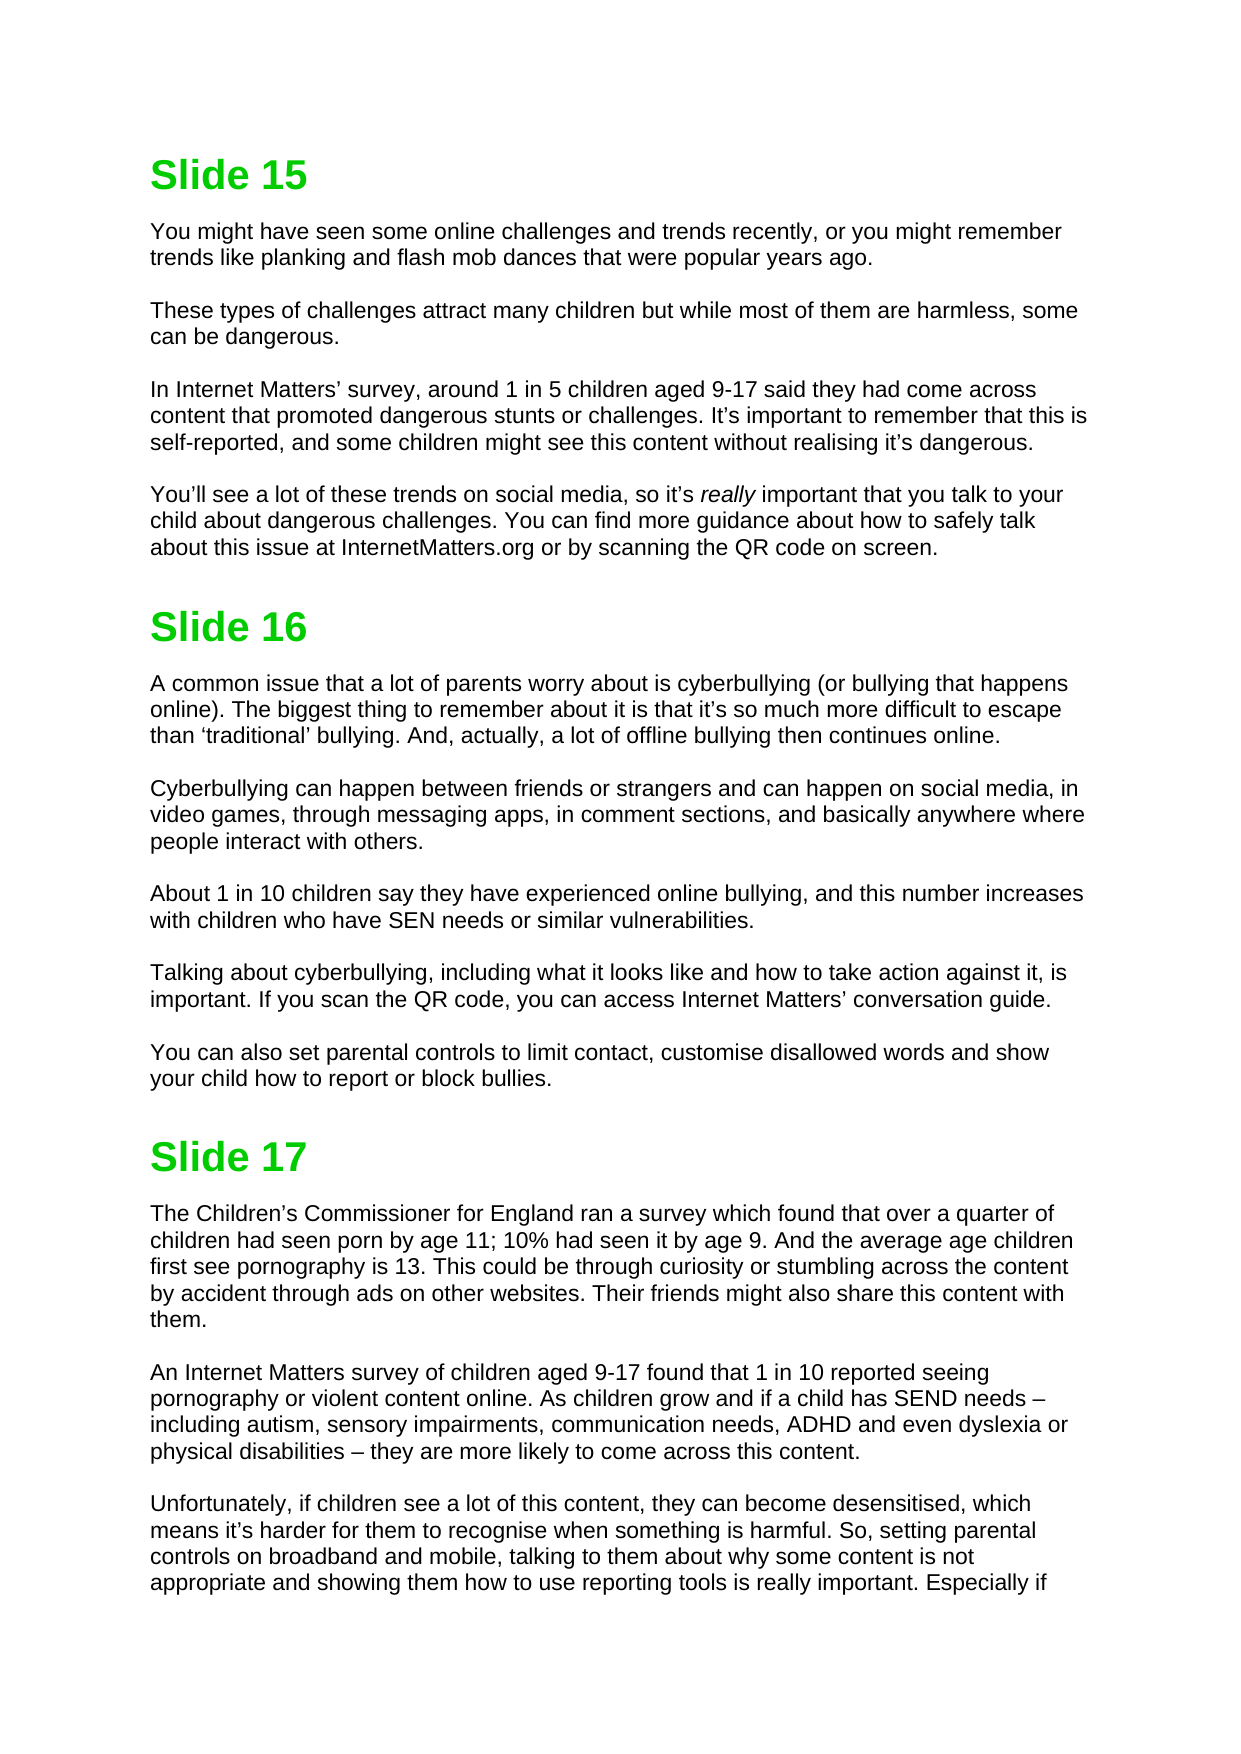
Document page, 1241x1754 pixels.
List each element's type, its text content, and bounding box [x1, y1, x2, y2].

text Talking about cyberbullying, including what it looks like and how to take action against it, is important. If you scan the QR code, you can access Internet Matters’ conversation guide. [150, 959, 1090, 1012]
subtitle Slide 15 [150, 150, 1090, 198]
text You might have seen some online challenges and trends recently, or you might remember trends like planking and flash mob dances that were popular years ago. [150, 218, 1090, 270]
text The Children’s Commissioner for England ran a survey which found that over a quarter of children had seen porn by age 11; 10% had seen it by age 9. And the average age children first see pornography is 13. This could be through curiosity or stumbling across the content by accident through ads on other websites. Their friends might also share this content with them. [150, 1200, 1090, 1332]
text These types of challenges attract many children but while most of them are harmless, some can be dangerous. [150, 297, 1090, 349]
text You’ll see a lot of these trends on social media, so it’s really important that you talk to your child about dangerous challenges. You can find more guidance about how to safely talk about this issue at InternetMatters.org or by scanning the QR code on screen. [150, 481, 1090, 560]
text You can also set parental controls to limit contact, customise disallowed words and show your child how to report or block bullies. [150, 1038, 1090, 1091]
subtitle Slide 17 [150, 1133, 1090, 1181]
text In Internet Matters’ survey, around 1 in 5 children aged 9-17 said they had come across content that promoted dangerous stunts or challenges. It’s important to remember that this is self-reported, and some children might see this content without realising it’s dangerous. [150, 376, 1090, 455]
text About 1 in 10 children say they have experienced online bullying, and this number increases with children who have SEN needs or similar vulnerabilities. [150, 880, 1090, 933]
text An Internet Matters survey of children aged 9-17 found that 1 in 10 reported seeing pornography or violent content online. As children grow and if a child has SEND needs – including autism, sensory impairments, communication needs, ADHD and even dyslexia or physical disabilities – they are more likely to come across this content. [150, 1358, 1090, 1464]
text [150, 1490, 1090, 1596]
subtitle Slide 16 [150, 602, 1090, 650]
text A common issue that a lot of parents worry about is cyberbullying (or bullying that happens online). The biggest thing to remember about it is that it’s so much more difficult to escape than ‘traditional’ bullying. And, actually, a lot of offline bullying then continues online. [150, 669, 1090, 748]
text Cyberbullying can happen between friends or strangers and can happen on social media, in video games, through messaging apps, in comment sections, and basically anywhere where people interact with others. [150, 775, 1090, 854]
